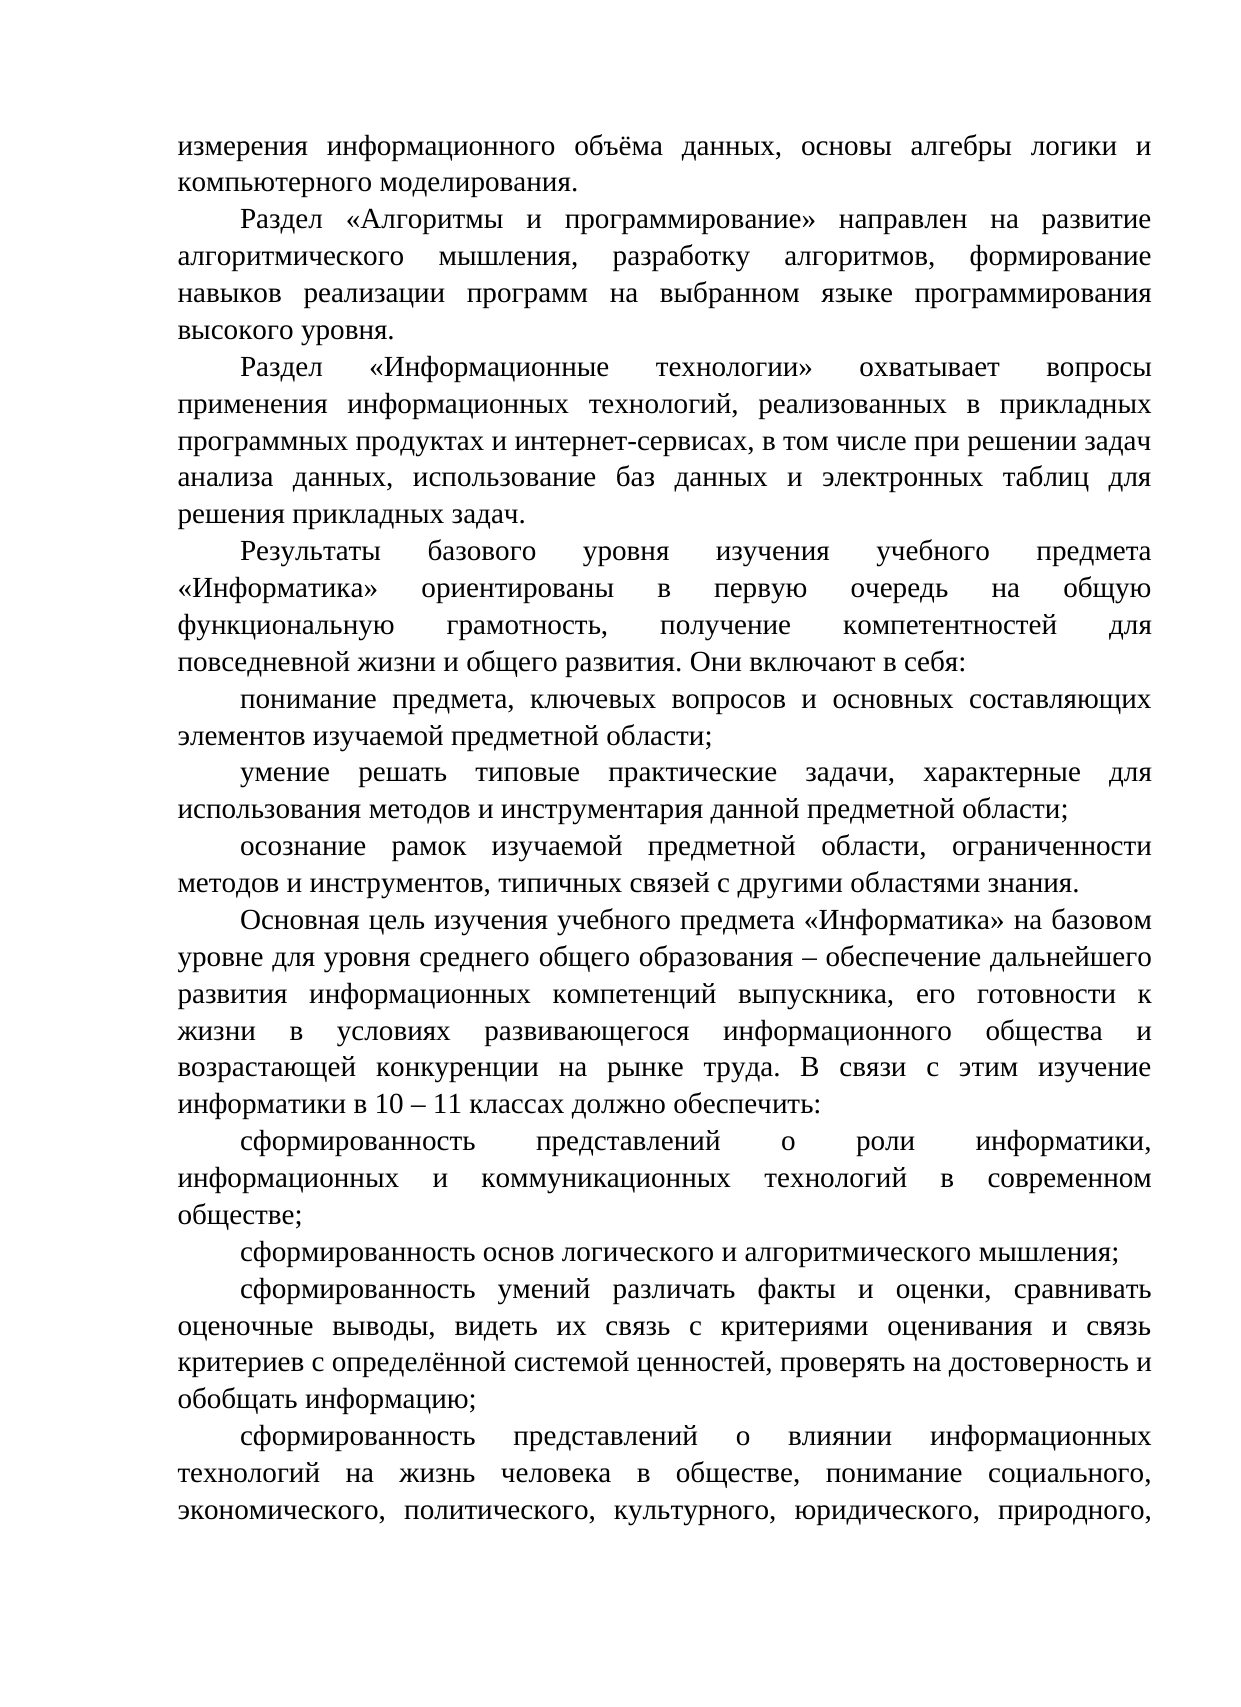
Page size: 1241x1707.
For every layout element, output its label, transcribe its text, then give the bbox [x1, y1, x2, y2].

text умение решать типовые практические задачи, характерные для использования методов и инструментария данной предметной области; [177, 754, 1152, 825]
text Раздел «Алгоритмы и программирование» направлен на развитие алгоритмического мышления, разработку алгоритмов, формирование навыков реализации программ на выбранном языке программирования высокого уровня. [177, 201, 1152, 346]
text Основная цель изучения учебного предмета «Информатика» на базовом уровне для уровня среднего общего образования – обеспечение дальнейшего развития информационных компетенций выпускника, его готовности к жизни в условиях развивающегося информационного общества и возрастающей конкуренции на рынке труда. В связи с этим изучение информатики в 10 – 11 классах должно обеспечить: [177, 902, 1152, 1120]
text Раздел «Информационные технологии» охватывает вопросы применения информационных технологий, реализованных в прикладных программных продуктах и интернет-сервисах, в том числе при решении задач анализа данных, использование баз данных и электронных таблиц для решения прикладных задач. [177, 349, 1152, 530]
text сформированность представлений о роли информатики, информационных и коммуникационных технологий в современном обществе; [177, 1123, 1152, 1231]
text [177, 128, 1152, 198]
text понимание предмета, ключевых вопросов и основных составляющих элементов изучаемой предметной области; [177, 681, 1152, 751]
text сформированность основ логического и алгоритмического мышления; [177, 1234, 1152, 1267]
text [177, 1418, 1152, 1526]
text Результаты базового уровня изучения учебного предмета «Информатика» ориентированы в первую очередь на общую функциональную грамотность, получение компетентностей для повседневной жизни и общего развития. Они включают в себя: [177, 533, 1152, 677]
text сформированность умений различать факты и оценки, сравнивать оценочные выводы, видеть их связь с критериями оценивания и связь критериев с определённой системой ценностей, проверять на достоверность и обобщать информацию; [177, 1271, 1152, 1415]
text осознание рамок изучаемой предметной области, ограниченности методов и инструментов, типичных связей с другими областями знания. [177, 828, 1152, 899]
